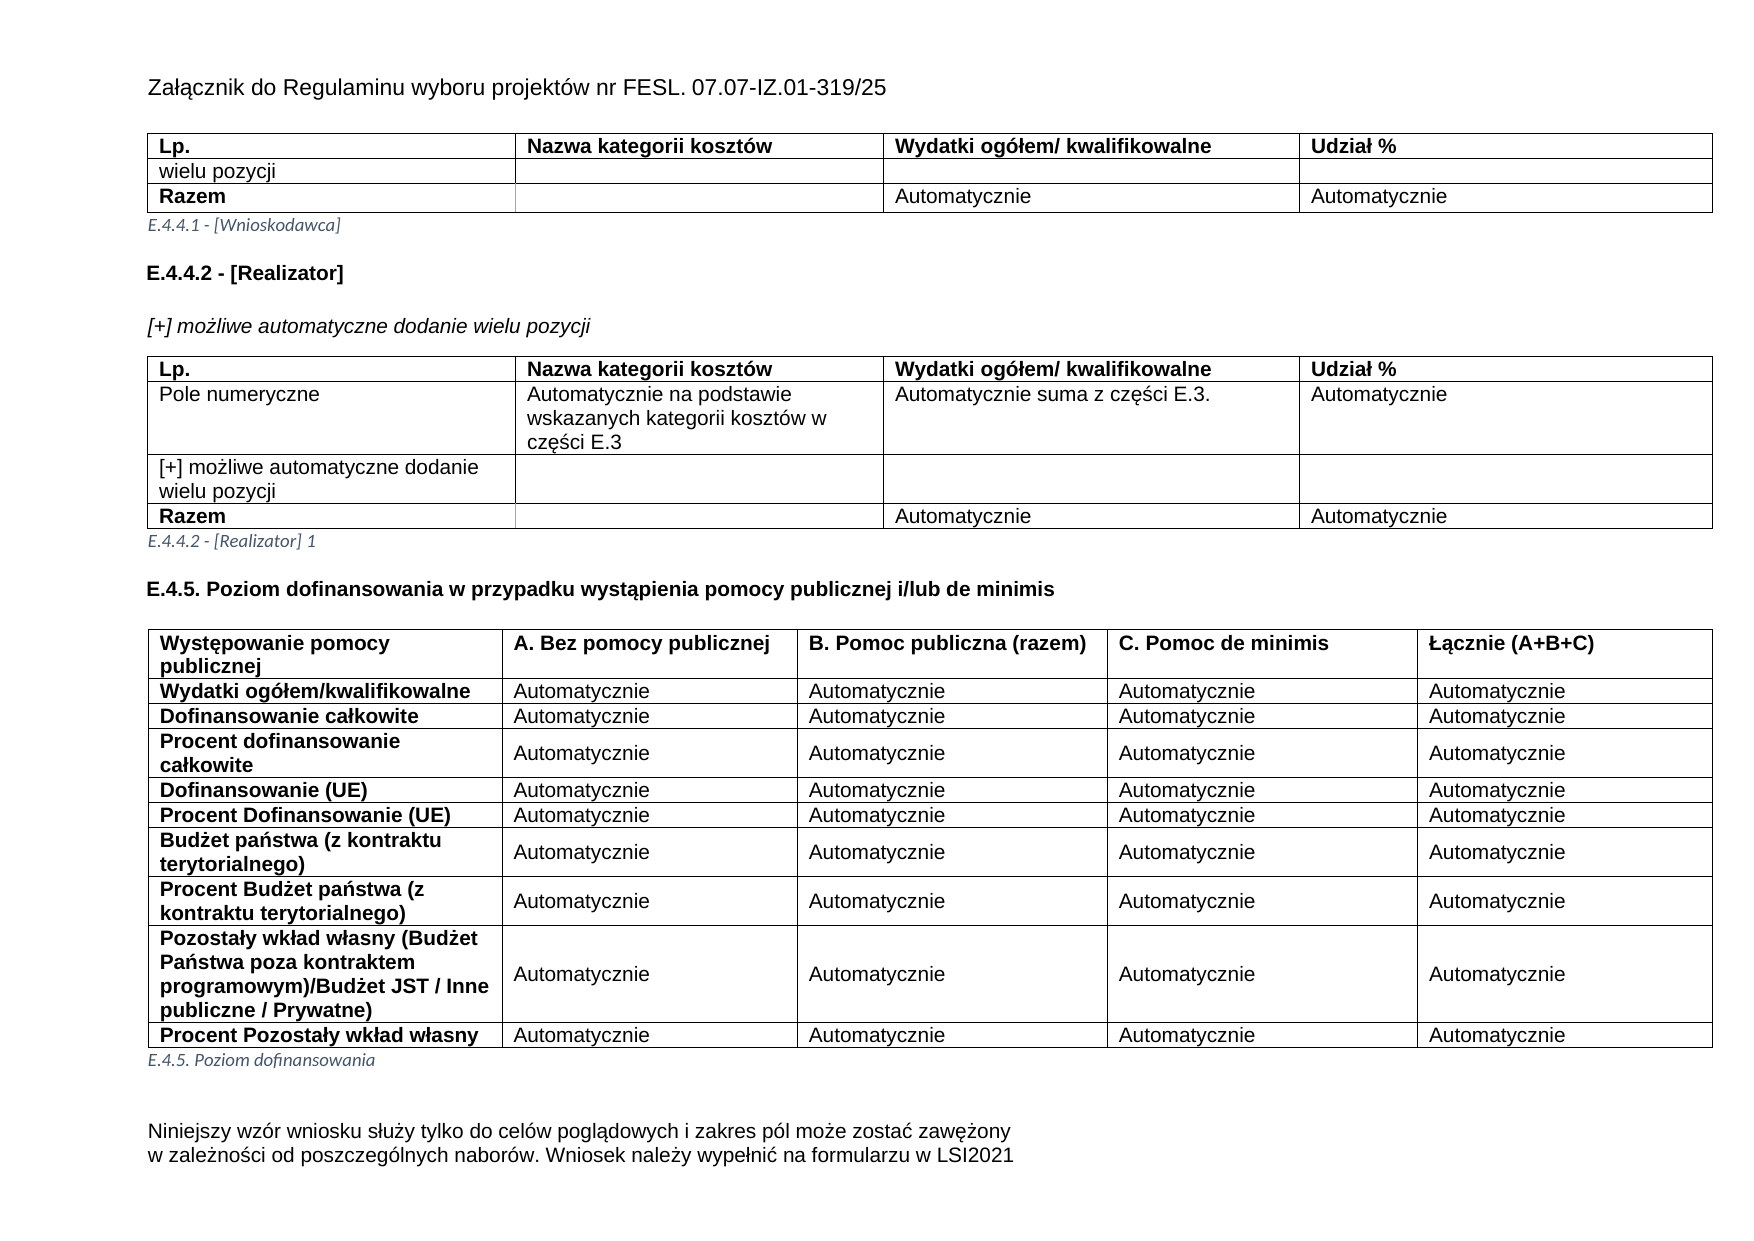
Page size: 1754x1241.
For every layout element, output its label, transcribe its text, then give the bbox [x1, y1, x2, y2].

table_cell [884, 159, 1299, 183]
table_cell Razem [148, 504, 515, 528]
table_cell Automatycznie [1418, 704, 1712, 728]
table_header Nazwa kategorii kosztów [516, 134, 883, 158]
text E.4.4.1 - [Wnioskodawca] [148, 213, 1621, 236]
table_cell Razem [148, 184, 515, 212]
table_cell Automatycznie [1418, 679, 1712, 703]
table_cell Dofinansowanie (UE) [149, 778, 502, 802]
table_cell Pole numeryczne [148, 382, 515, 454]
table_cell Automatycznie [884, 504, 1299, 528]
table_cell Automatycznie [1418, 828, 1712, 876]
table_cell Automatycznie [503, 729, 797, 777]
table_cell Automatycznie [1108, 704, 1417, 728]
table_cell Automatycznie [798, 1023, 1107, 1047]
table_header Wydatki ogółem/ kwalifikowalne [884, 134, 1299, 158]
table_cell Dofinansowanie całkowite [149, 704, 502, 728]
table_cell Automatycznie [1300, 382, 1712, 454]
table_cell Automatycznie [1108, 877, 1417, 925]
table_cell Procent Dofinansowanie (UE) [149, 803, 502, 827]
table_cell Automatycznie na podstawie wskazanych kategorii kosztów w części E.3 [516, 382, 883, 454]
table_cell Wydatki ogółem/kwalifikowalne [149, 679, 502, 703]
table_cell Automatycznie [798, 877, 1107, 925]
table_cell Automatycznie [798, 778, 1107, 802]
table_header Lp. [148, 357, 515, 381]
table_cell Automatycznie [1418, 926, 1712, 1022]
table_cell Automatycznie [503, 1023, 797, 1047]
table_cell Automatycznie [1418, 778, 1712, 802]
table_cell Automatycznie [798, 926, 1107, 1022]
text [+] możliwe automatyczne dodanie wielu pozycji [148, 313, 1621, 337]
table_header Udział % [1300, 134, 1712, 158]
text E.4.4.2 - [Realizator] [146, 261, 1621, 285]
table_cell Automatycznie [1108, 1023, 1417, 1047]
table_cell Automatycznie [1108, 828, 1417, 876]
table_cell Automatycznie [1108, 803, 1417, 827]
text E.4.4.2 - [Realizator] 1 [148, 529, 1621, 552]
table_cell Automatycznie [503, 679, 797, 703]
text E.4.5. Poziom dofinansowania w przypadku wystąpienia pomocy publicznej i/lub de minimis [146, 577, 1621, 601]
table_cell Automatycznie [1108, 679, 1417, 703]
table_cell Automatycznie [798, 729, 1107, 777]
table_cell Automatycznie [798, 803, 1107, 827]
table_cell Automatycznie [1300, 504, 1712, 528]
table_cell [884, 455, 1299, 503]
table_cell Automatycznie [503, 877, 797, 925]
table_cell Automatycznie [884, 184, 1299, 212]
table_cell [1300, 455, 1712, 503]
table_cell Automatycznie [503, 828, 797, 876]
table_cell Automatycznie [1108, 926, 1417, 1022]
table_cell Automatycznie [503, 704, 797, 728]
table_cell Budżet państwa (z kontraktu terytorialnego) [149, 828, 502, 876]
table_cell [516, 159, 883, 183]
table_header C. Pomoc de minimis [1108, 630, 1417, 678]
table_cell Automatycznie [1108, 729, 1417, 777]
table_header Nazwa kategorii kosztów [516, 357, 883, 381]
table_header Wydatki ogółem/ kwalifikowalne [884, 357, 1299, 381]
table_cell Automatycznie [798, 828, 1107, 876]
table_cell [+] możliwe automatyczne dodanie wielu pozycji [148, 455, 515, 503]
table_cell [1300, 159, 1712, 183]
table_cell Automatycznie [1418, 803, 1712, 827]
table_cell [516, 184, 883, 212]
table_header Występowanie pomocy publicznej [149, 630, 502, 678]
table_cell Automatycznie [503, 926, 797, 1022]
table_cell Automatycznie [503, 778, 797, 802]
text E.4.5. Poziom dofinansowania [148, 1048, 1621, 1071]
table_cell Procent dofinansowanie całkowite [149, 729, 502, 777]
table_cell Automatycznie [503, 803, 797, 827]
table_header A. Bez pomocy publicznej [503, 630, 797, 678]
table_header Lp. [148, 134, 515, 158]
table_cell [148, 159, 515, 183]
table_header Udział % [1300, 357, 1712, 381]
table_cell Automatycznie [1418, 1023, 1712, 1047]
table_cell Pozostały wkład własny (Budżet Państwa poza kontraktem programowym)/Budżet JST / Inne publiczne / Prywatne) [149, 926, 502, 1022]
table_cell Automatycznie [798, 704, 1107, 728]
table_cell [516, 504, 883, 528]
table_cell Procent Pozostały wkład własny [149, 1023, 502, 1047]
table_header B. Pomoc publiczna (razem) [798, 630, 1107, 678]
table_cell Automatycznie [1300, 184, 1712, 212]
table_cell Automatycznie [1418, 729, 1712, 777]
table_cell Automatycznie suma z części E.3. [884, 382, 1299, 454]
table_cell Automatycznie [798, 679, 1107, 703]
table_header Łącznie (A+B+C) [1418, 630, 1712, 678]
table_cell Procent Budżet państwa (z kontraktu terytorialnego) [149, 877, 502, 925]
table_cell Automatycznie [1418, 877, 1712, 925]
table_cell [516, 455, 883, 503]
table_cell Automatycznie [1108, 778, 1417, 802]
